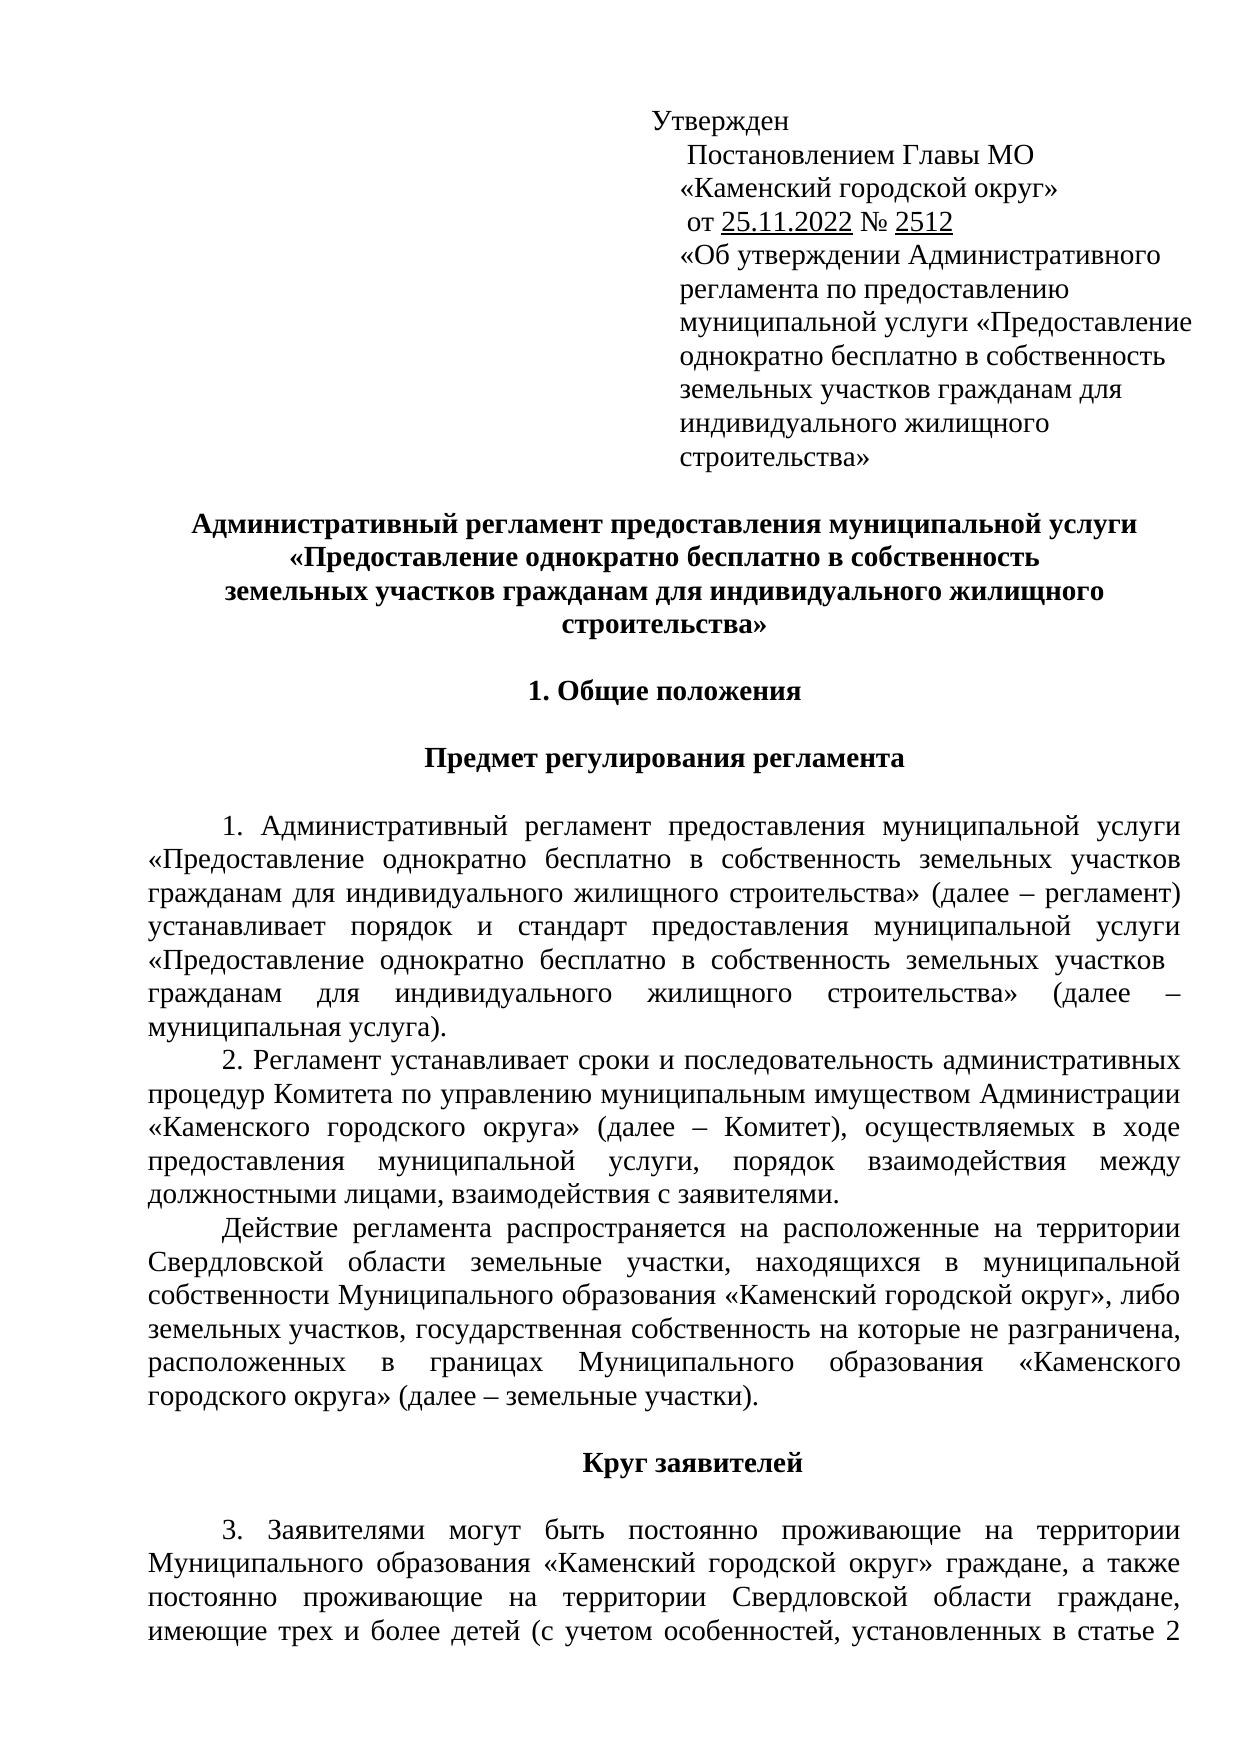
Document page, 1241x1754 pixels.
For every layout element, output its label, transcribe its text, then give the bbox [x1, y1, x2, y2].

text Действие регламента распространяется на расположенные на территории Свердловской области земельные участки, находящихся в муниципальной собственности Муниципального образования «Каменский городской округ», либо земельных участков, государственная собственность на которые не разграничена, расположенных в границах Муниципального образования «Каменского городского округа» (далее – земельные участки). [148, 1210, 1181, 1411]
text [148, 1512, 1181, 1646]
text от 25.11.2022 № 2512 [679, 204, 1211, 237]
text Предмет регулирования регламента [148, 741, 1181, 774]
text 2. Регламент устанавливает сроки и последовательность административных процедур Комитета по управлению муниципальным имуществом Администрации «Каменского городского округа» (далее – Комитет), осуществляемых в ходе предоставления муниципальной услуги, порядок взаимодействия между должностными лицами, взаимодействия с заявителями. [148, 1042, 1181, 1210]
text «Об утверждении Административного регламента по предоставлению муниципальной услуги «Предоставление однократно бесплатно в собственность земельных участков гражданам для индивидуального жилищного строительства» [679, 237, 1211, 472]
text земельных участков гражданам для индивидуального жилищного строительства» [148, 573, 1181, 640]
text Постановлением Главы МО «Каменский городской округ» [679, 137, 1211, 204]
text Административный регламент предоставления муниципальной услуги «Предоставление однократно бесплатно в собственность [148, 506, 1181, 573]
text 1. Административный регламент предоставления муниципальной услуги «Предоставление однократно бесплатно в собственность земельных участков гражданам для индивидуального жилищного строительства» (далее – регламент) устанавливает порядок и стандарт предоставления муниципальной услуги «Предоставление однократно бесплатно в собственность земельных участков гражданам для индивидуального жилищного строительства» (далее – муниципальная услуга). [148, 808, 1181, 1042]
text Круг заявителей [148, 1445, 1181, 1478]
text 1. Общие положения [148, 673, 1181, 707]
text Утвержден [148, 103, 1211, 137]
